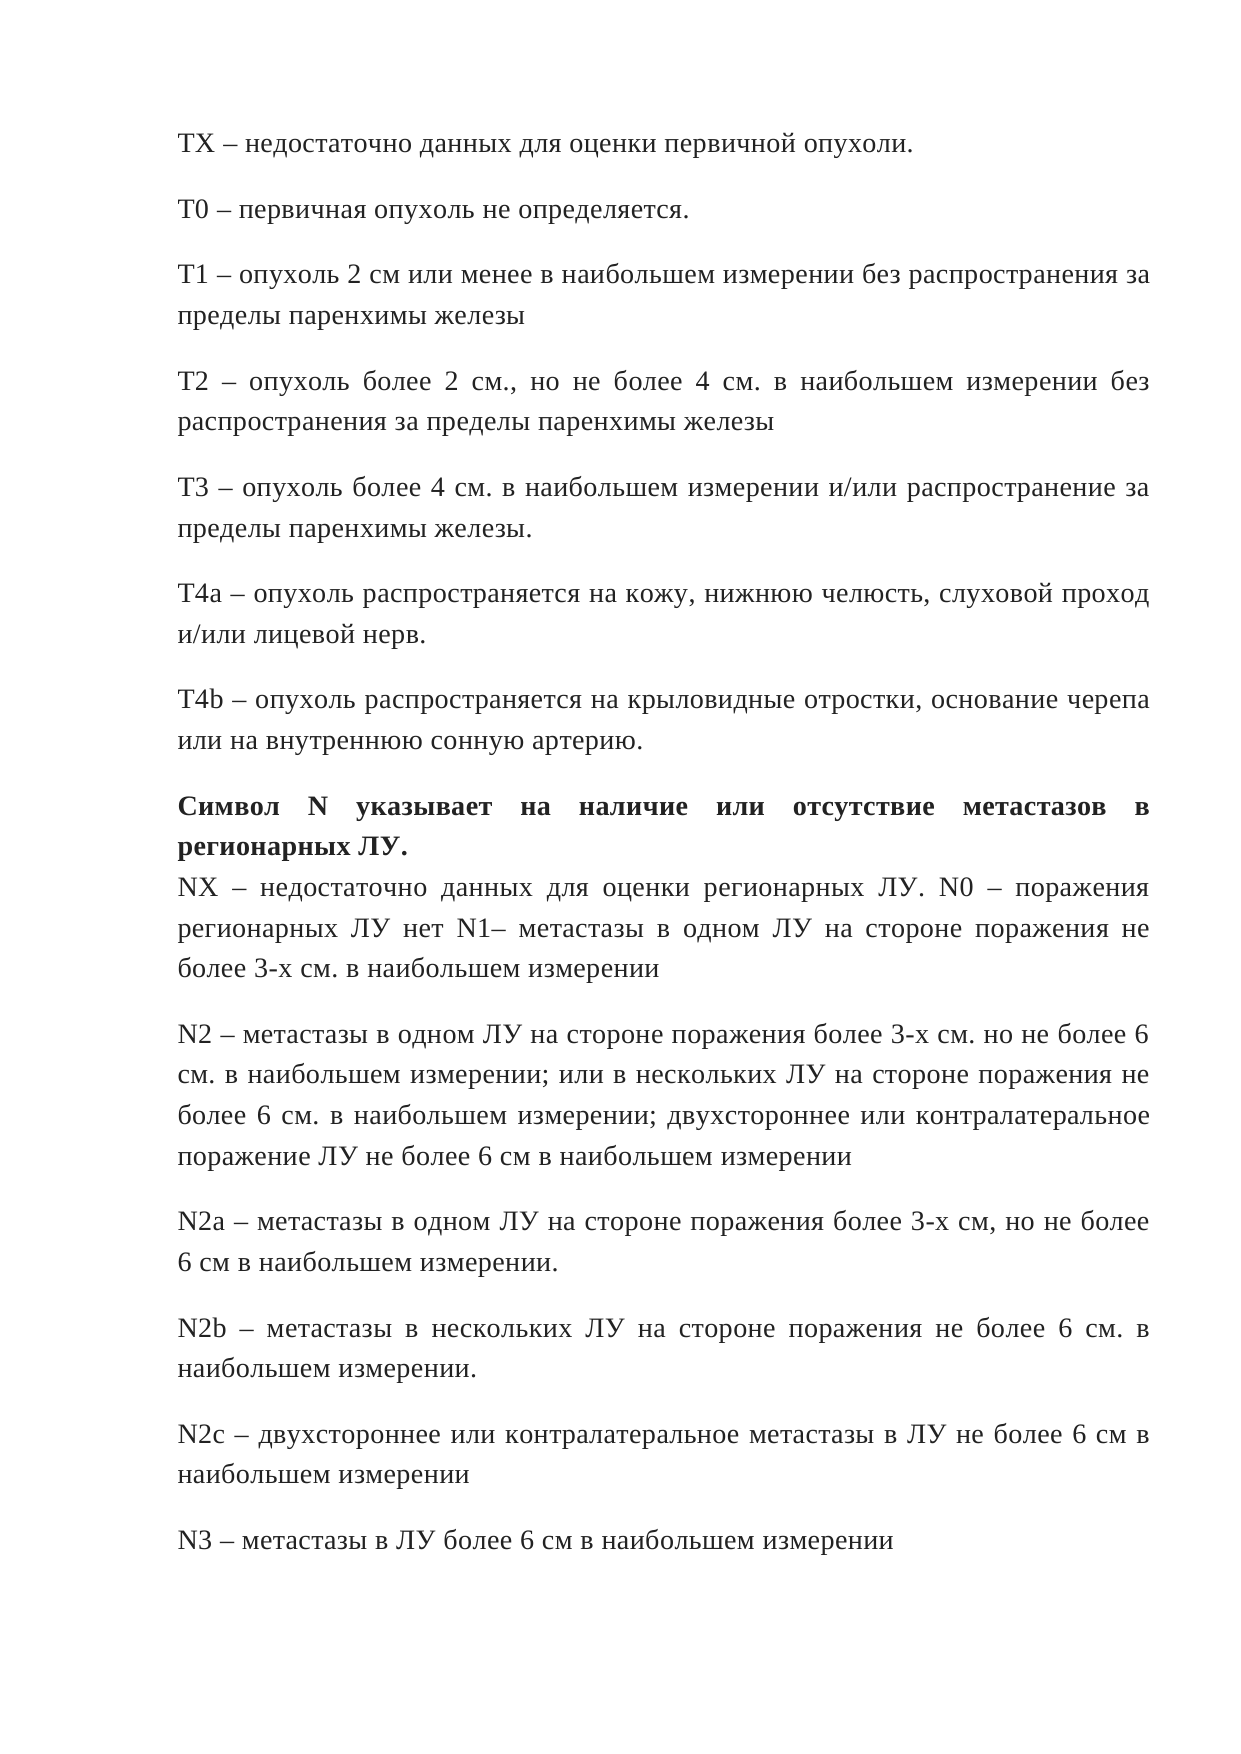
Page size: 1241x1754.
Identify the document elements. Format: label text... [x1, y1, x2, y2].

text N2с – двухстороннее или контралатеральное метастазы в ЛУ не более 6 см в наибольшем измерении [177, 1409, 1152, 1490]
text Т3 – опухоль более 4 см. в наибольшем измерении и/или распространение за пределы паренхимы железы. [177, 462, 1152, 543]
text ТХ – недостаточно данных для оценки первичной опухоли. [177, 118, 1152, 159]
text N2 – метастазы в одном ЛУ на стороне поражения более 3-х см. но не более 6 см. в наибольшем измерении; или в нескольких ЛУ на стороне поражения не более 6 см. в наибольшем измерении; двухстороннее или контралатеральное поражение ЛУ не более 6 см в наибольшем измерении [177, 1009, 1152, 1171]
text Символ N указывает на наличие или отсутствие метастазов в регионарных ЛУ. [177, 781, 1152, 862]
text Т4а – опухоль распространяется на кожу, нижнюю челюсть, слуховой проход и/или лицевой нерв. [177, 568, 1152, 649]
text N2b – метастазы в нескольких ЛУ на стороне поражения не более 6 см. в наибольшем измерении. [177, 1302, 1152, 1384]
text Т2 – опухоль более 2 см., но не более 4 см. в наибольшем измерении без распространения за пределы паренхимы железы [177, 356, 1152, 437]
text Т4b – опухоль распространяется на крыловидные отростки, основание черепа или на внутреннюю сонную артерию. [177, 674, 1152, 756]
text N2a – метастазы в одном ЛУ на стороне поражения более 3-х см, но не более 6 см в наибольшем измерении. [177, 1196, 1152, 1277]
text Т0 – первичная опухоль не определяется. [177, 184, 1152, 224]
text Т1 – опухоль 2 см или менее в наибольшем измерении без распространения за пределы паренхимы железы [177, 249, 1152, 331]
text N3 – метастазы в ЛУ более 6 см в наибольшем измерении [177, 1515, 1152, 1556]
text NХ – недостаточно данных для оценки регионарных ЛУ. N0 – поражения регионарных ЛУ нет N1– метастазы в одном ЛУ на стороне поражения не более 3-х см. в наибольшем измерении [177, 862, 1152, 984]
